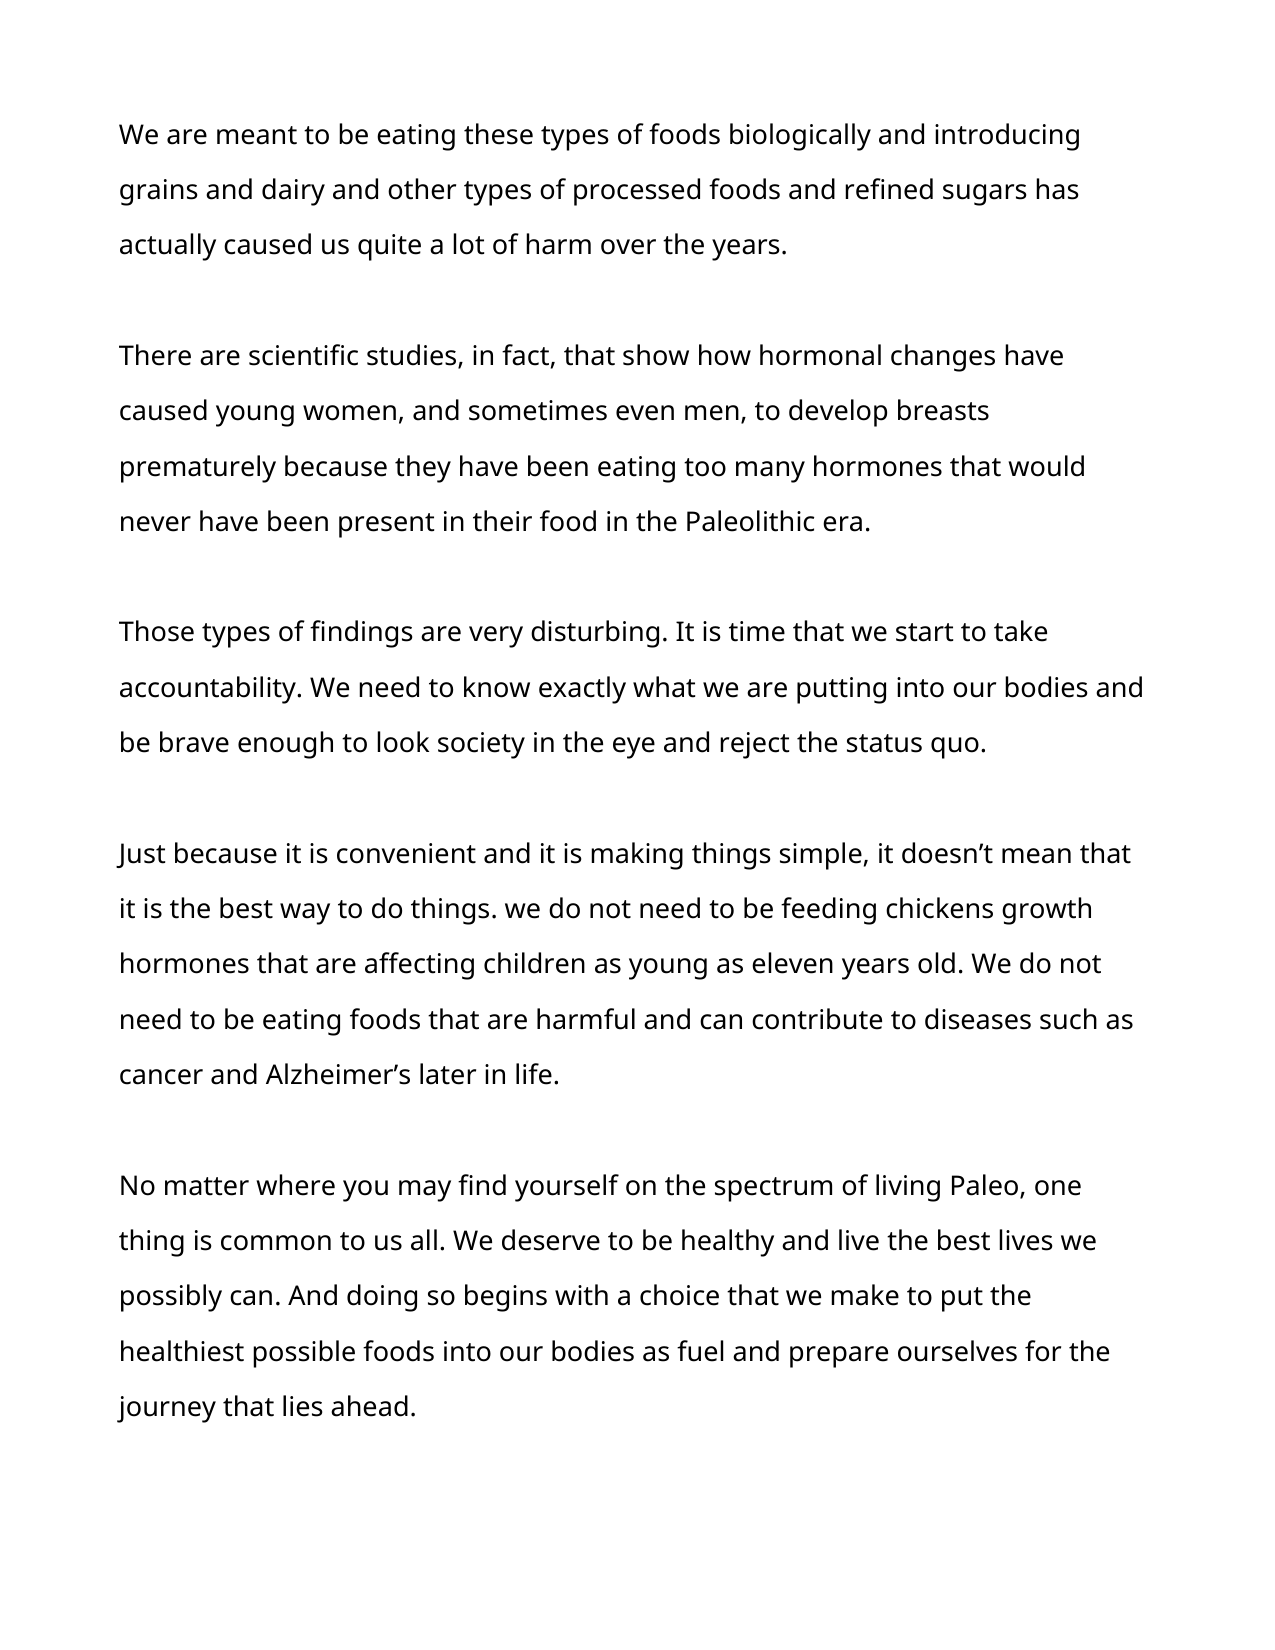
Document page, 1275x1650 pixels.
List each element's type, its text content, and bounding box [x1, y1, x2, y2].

text Just because it is convenient and it is making things simple, it doesn’t mean that it is the best way to do things. we do not need to be feeding chickens growth hormones that are affecting children as young as eleven years old. We do not need to be eating foods that are harmful and can contribute to diseases such as cancer and Alzheimer’s later in life. [119, 834, 1150, 1092]
text We are meant to be eating these types of foods biologically and introducing grains and dairy and other types of processed foods and refined sugars has actually caused us quite a lot of harm over the years. [119, 115, 1144, 263]
text No matter where you may find yourself on the spectrum of living Paleo, one thing is common to us all. We deserve to be healthy and live the best lives we possibly can. And doing so begins with a choice that we make to put the healthiest possible foods into our bodies as fuel and prepare ourselves for the journey that lies ahead. [119, 1166, 1148, 1424]
text Those types of findings are very disturbing. It is time that we start to take accountability. We need to know exactly what we are putting into our bodies and be brave enough to look society in the eye and reject the status quo. [119, 613, 1150, 760]
text There are scientific studies, in fact, that show how hormonal changes have caused young women, and sometimes even men, to develop breasts prematurely because they have been eating too many hormones that would never have been present in their food in the Paleolithic era. [119, 336, 1144, 539]
